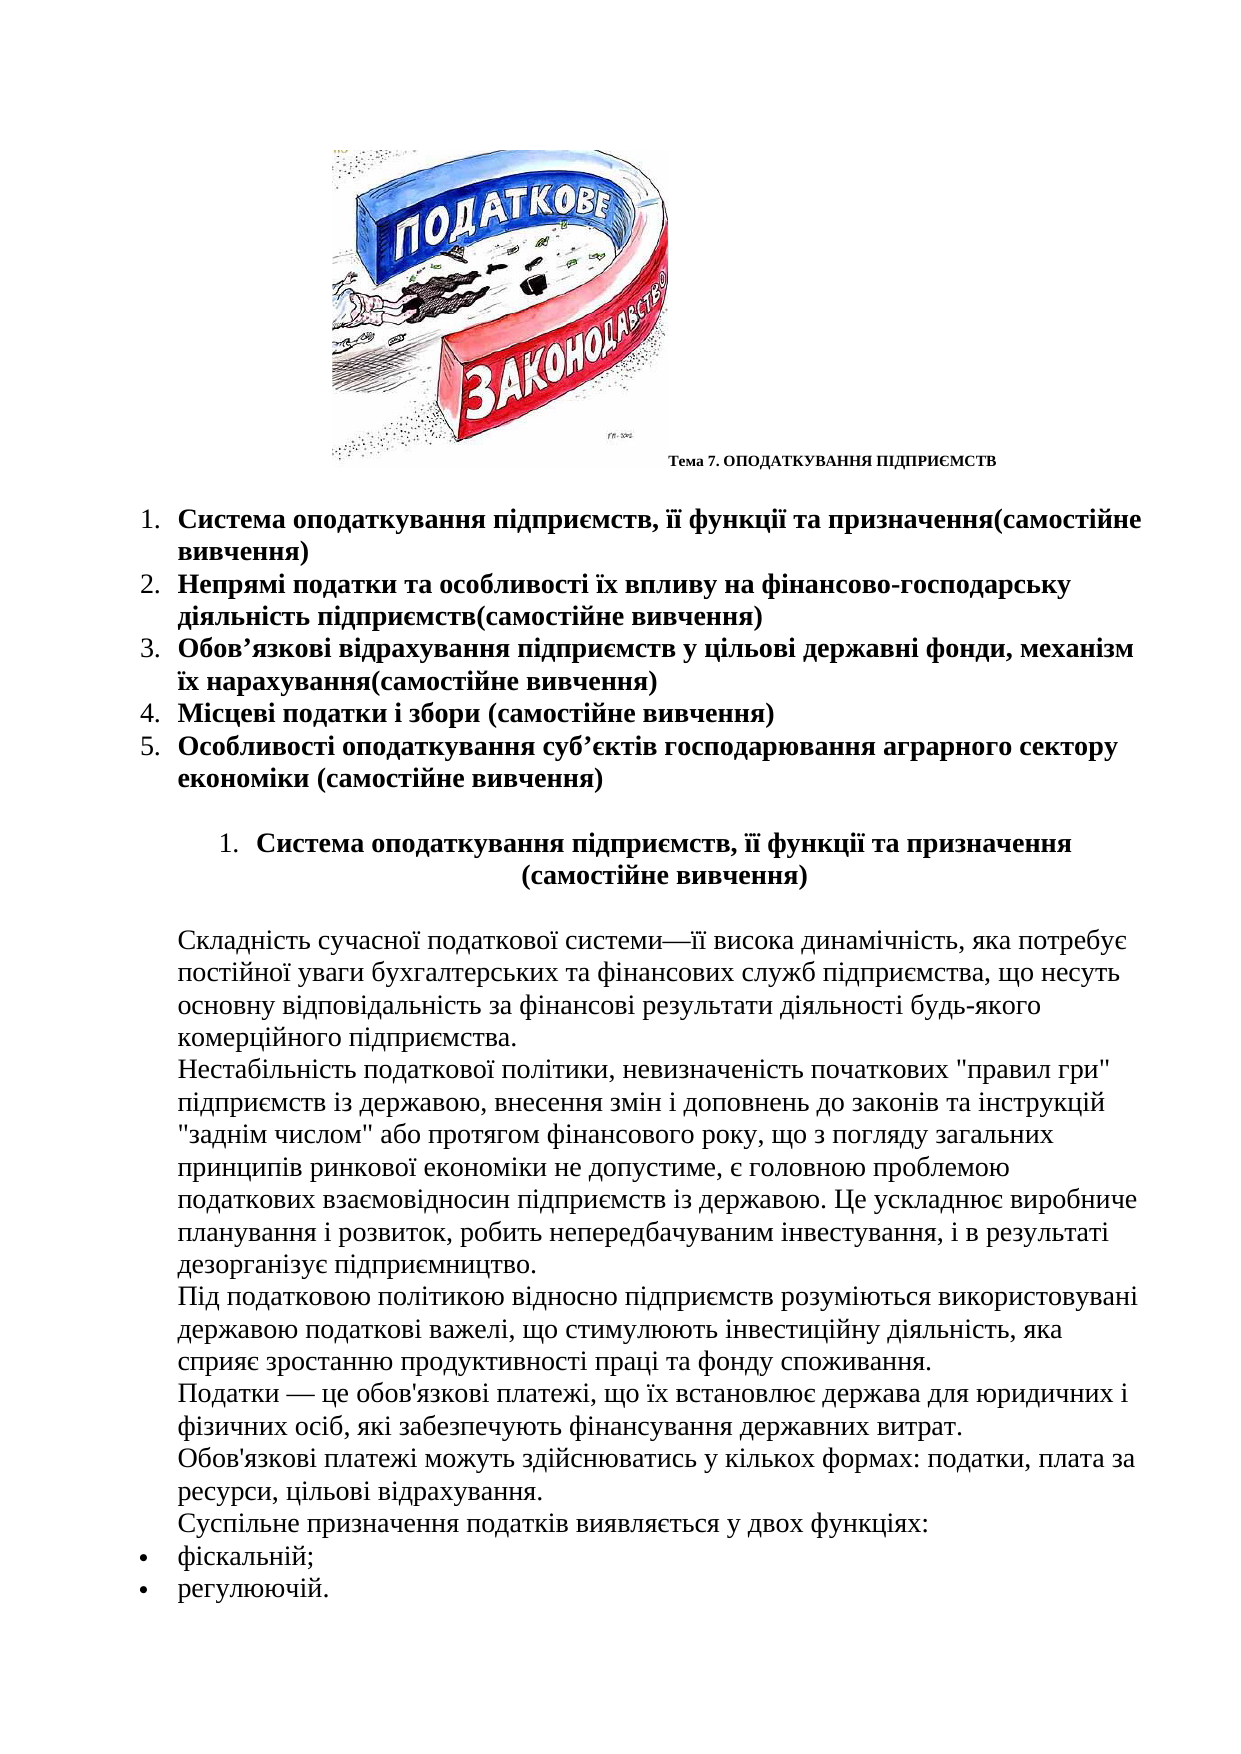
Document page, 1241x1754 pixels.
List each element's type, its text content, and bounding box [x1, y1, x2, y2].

text Складність сучасної податкової системи—її висока динамічність, яка потребує постійної уваги бухгалтерських та фінансових служб підприємства, що несуть основну відповідальність за фінансові результати діяльності будь-якого комерційного підприємства. [177, 923, 1152, 1053]
list Непрямі податки та особливості їх впливу на фінансово-господарську діяльність підприємств(самостійне вивчення) [140, 567, 1152, 631]
list регулюючій. [140, 1571, 1152, 1603]
text Нестабільність податкової політики, невизначеність початкових "правил гри" підприємств із державою, внесення змін і доповнень до законів та інструкцій "заднім числом" або протягом фінансового року, що з погляду загальних принципів ринкової економіки не допустиме, є головною проблемою податкових взаємовідносин підприємств із державою. Це ускладнює виробниче планування і розвиток, робить непередбачуваним інвестування, і в результаті дезорганізує підприємництво. [177, 1053, 1152, 1279]
text Суспільне призначення податків виявляється у двох функціях: [177, 1506, 1152, 1538]
text Обов'язкові платежі можуть здійснюватись у кількох формах: податки, плата за ресурси, цільові відрахування. [177, 1441, 1152, 1506]
picture [332, 150, 669, 467]
text Податки — це обов'язкові платежі, що їх встановлює держава для юридичних і фізичних осіб, які забезпечують фінансування державних витрат. [177, 1377, 1152, 1441]
text Під податковою політикою відносно підприємств розуміються використовувані державою податкові важелі, що стимулюють інвестиційну діяльність, яка сприяє зростанню продуктивності праці та фонду споживання. [177, 1279, 1152, 1377]
list Обов’язкові відрахування підприємств у цільові державні фонди, механізм їх нарахування(самостійне вивчення) [140, 631, 1152, 696]
list Особливості оподаткування суб’єктів господарювання аграрного сектору економіки (самостійне вивчення) [140, 729, 1152, 793]
list Система оподаткування підприємств, її функції та призначення [140, 826, 1152, 858]
list Система оподаткування підприємств, її функції та призначення(самостійне вивчення) [140, 502, 1152, 567]
list фіскальній; [140, 1538, 1152, 1571]
text (самостійне вивчення) [177, 858, 1152, 891]
list Місцеві податки і збори (самостійне вивчення) [140, 696, 1152, 729]
